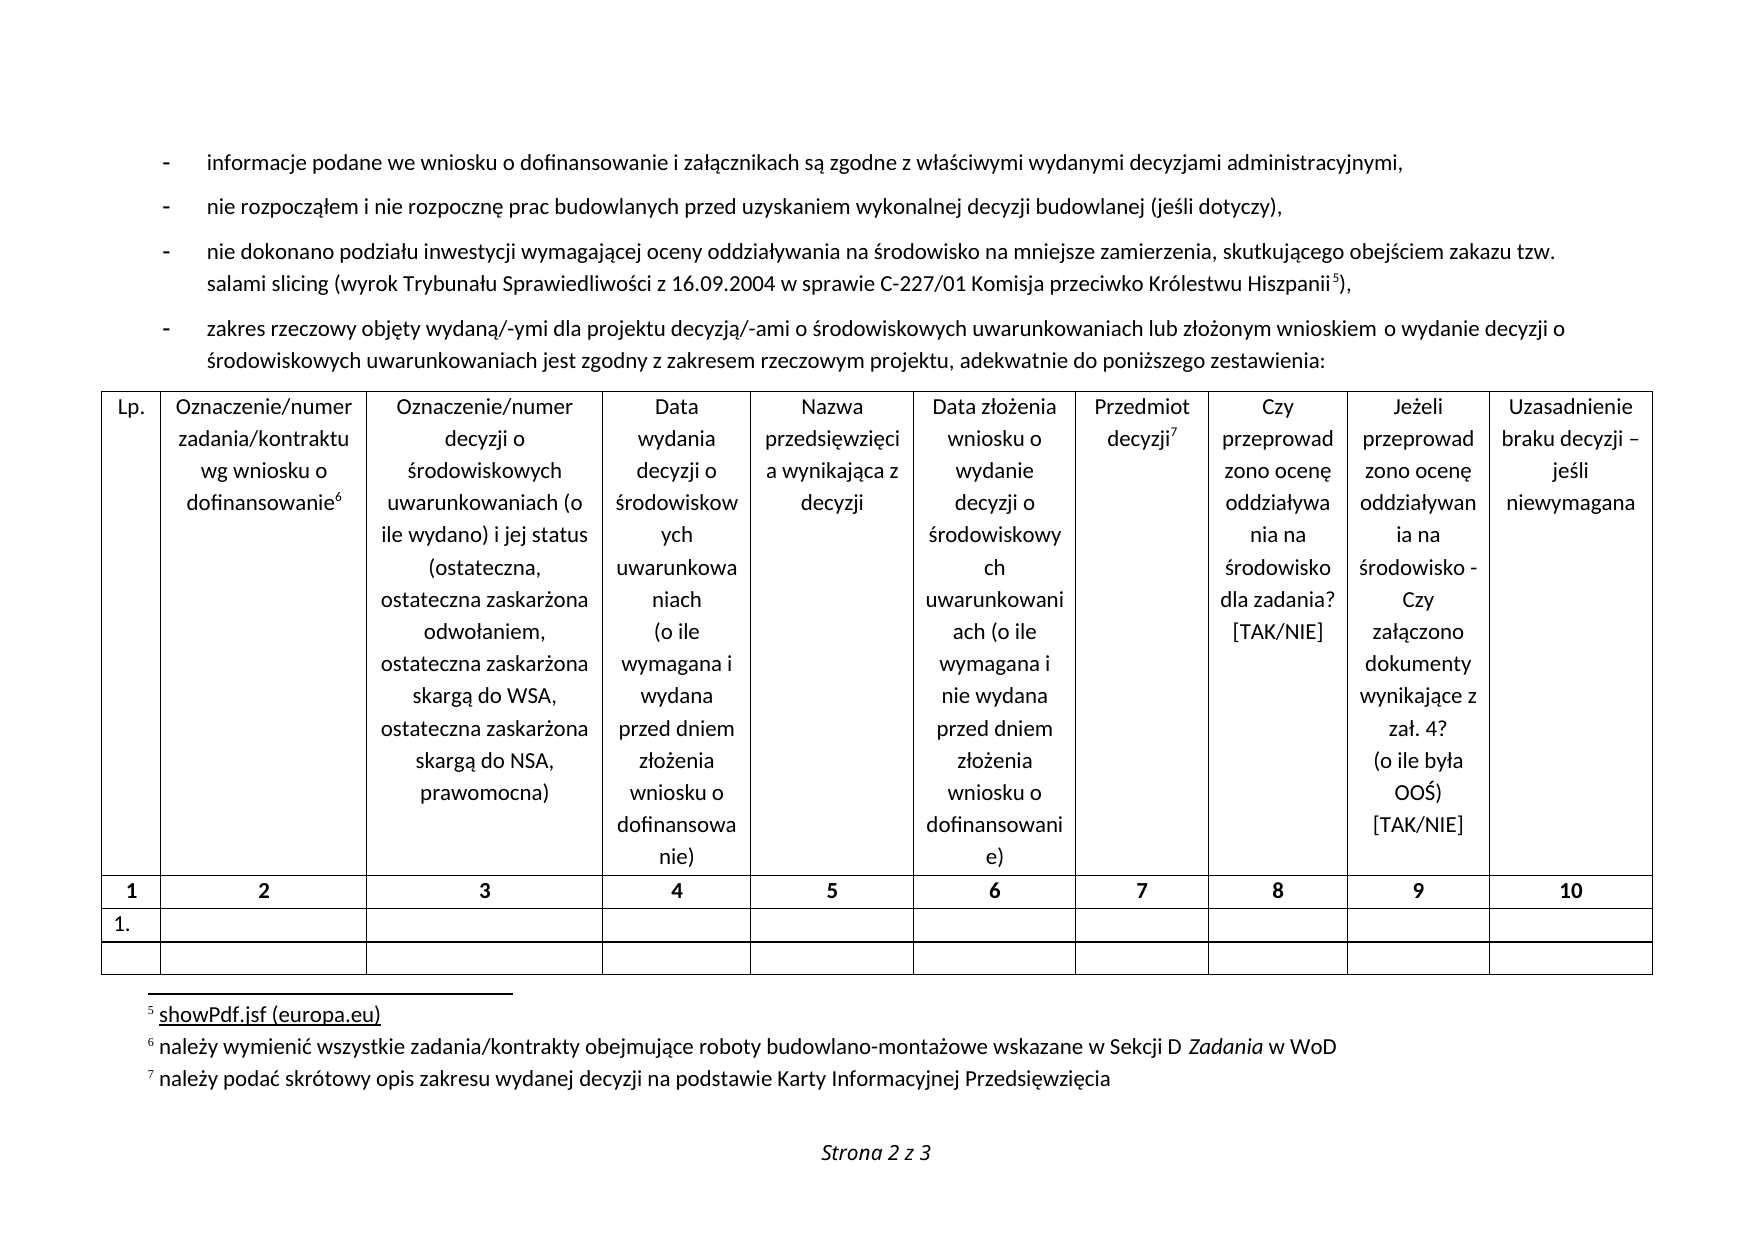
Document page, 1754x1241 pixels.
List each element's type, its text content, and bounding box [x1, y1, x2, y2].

table_cell 3 [367, 876, 602, 908]
list zakres rzeczowy objęty wydaną/-ymi dla projektu decyzją/-ami o środowiskowych uwarunkowaniach lub złożonym wnioskiem o wydanie decyzji o środowiskowych uwarunkowaniach jest zgodny z zakresem rzeczowym projektu, adekwatnie do poniższego zestawienia: [162, 314, 1606, 374]
table_header Data złożenia wniosku o wydanie decyzji o środowiskowych uwarunkowaniach (o ile wymagana i nie wydana przed dniem złożenia wniosku o dofinansowanie) [914, 392, 1075, 875]
table_cell [367, 943, 602, 974]
table_cell 8 [1209, 876, 1347, 908]
table_cell 10 [1490, 876, 1652, 908]
table_cell 5 [751, 876, 913, 908]
table_cell [603, 909, 750, 941]
table_cell [1076, 943, 1208, 974]
table_header Jeżeli przeprowadzono ocenę oddziaływania na środowisko - Czy załączono dokumenty wynikające z zał. 4? (o ile była OOŚ) [TAK/NIE] [1348, 392, 1489, 875]
table_cell [1209, 943, 1347, 974]
table_cell [914, 909, 1075, 941]
table_cell [1490, 909, 1652, 941]
table_cell 4 [603, 876, 750, 908]
table_cell [751, 943, 913, 974]
table_header Nazwa przedsięwzięcia wynikająca z decyzji [751, 392, 913, 875]
table_header Oznaczenie/numer decyzji o środowiskowych uwarunkowaniach (o ile wydano) i jej status (ostateczna, ostateczna zaskarżona odwołaniem, ostateczna zaskarżona skargą do WSA, ostateczna zaskarżona skargą do NSA, prawomocna) [367, 392, 602, 875]
list nie rozpocząłem i nie rozpocznę prac budowlanych przed uzyskaniem wykonalnej decyzji budowlanej (jeśli dotyczy), [162, 192, 1606, 220]
table_cell [161, 909, 366, 941]
table_header Lp. [102, 392, 160, 875]
table_cell [1348, 909, 1489, 941]
table_cell 2 [161, 876, 366, 908]
table_cell [1490, 943, 1652, 974]
table_cell [367, 909, 602, 941]
table_header Czy przeprowadzono ocenę oddziaływania na środowisko dla zadania? [TAK/NIE] [1209, 392, 1347, 875]
table_cell 1 [102, 876, 160, 908]
table_cell 7 [1076, 876, 1208, 908]
table_cell [1209, 909, 1347, 941]
table_header Przedmiot decyzji [1076, 392, 1208, 875]
table_cell 9 [1348, 876, 1489, 908]
table_header Uzasadnienie braku decyzji – jeśli niewymagana [1490, 392, 1652, 875]
table_cell [914, 943, 1075, 974]
table_cell [1076, 909, 1208, 941]
table_header Oznaczenie/numer zadania/kontraktu wg wniosku o dofinansowanie [161, 392, 366, 875]
table_cell [102, 943, 160, 974]
table_cell 1. [102, 909, 160, 941]
list nie dokonano podziału inwestycji wymagającej oceny oddziaływania na środowisko na mniejsze zamierzenia, skutkującego obejściem zakazu tzw. salami slicing (wyrok Trybunału Sprawiedliwości z 16.09.2004 w sprawie C-227/01 Komisja przeciwko Królestwu Hiszpanii), [162, 237, 1606, 297]
list informacje podane we wniosku o dofinansowanie i załącznikach są zgodne z właściwymi wydanymi decyzjami administracyjnymi, [162, 148, 1606, 176]
table_cell [603, 943, 750, 974]
table_cell [751, 909, 913, 941]
table_cell [161, 943, 366, 974]
table_cell 6 [914, 876, 1075, 908]
table_cell [1348, 943, 1489, 974]
table_header Data wydania decyzji o środowiskowych uwarunkowaniach (o ile wymagana i wydana przed dniem złożenia wniosku o dofinansowanie) [603, 392, 750, 875]
